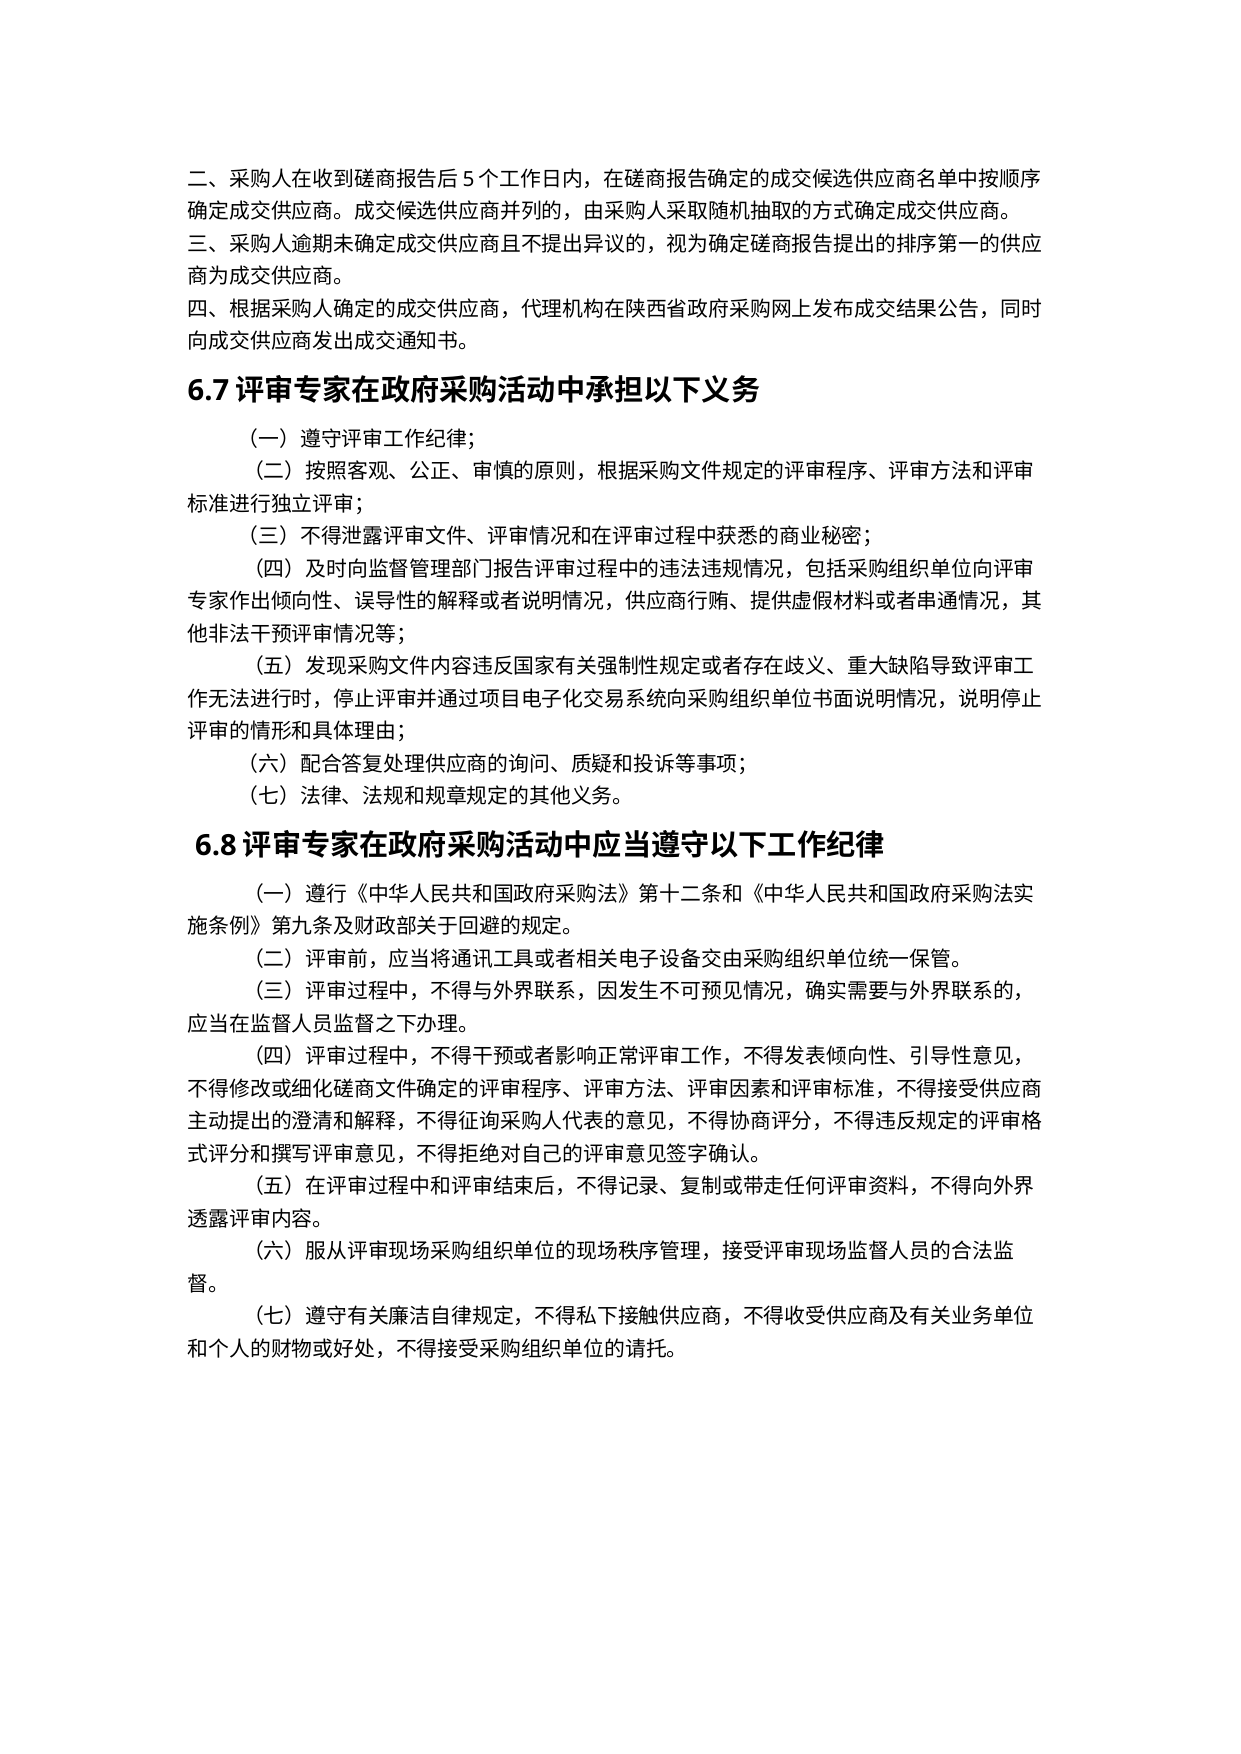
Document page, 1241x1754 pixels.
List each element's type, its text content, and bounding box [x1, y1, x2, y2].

text （三）不得泄露评审文件、评审情况和在评审过程中获悉的商业秘密； [187, 519, 1053, 552]
text 三、采购人逾期未确定成交供应商且不提出异议的，视为确定磋商报告提出的排序第一的供应商为成交供应商。 [187, 227, 1053, 292]
text （四）及时向监督管理部门报告评审过程中的违法违规情况，包括采购组织单位向评审专家作出倾向性、误导性的解释或者说明情况，供应商行贿、提供虚假材料或者串通情况，其他非法干预评审情况等； [187, 552, 1053, 649]
text 6.8评审专家在政府采购活动中应当遵守以下工作纪律 [187, 812, 1053, 877]
text （五）发现采购文件内容违反国家有关强制性规定或者存在歧义、重大缺陷导致评审工作无法进行时，停止评审并通过项目电子化交易系统向采购组织单位书面说明情况，说明停止评审的情形和具体理由； [187, 649, 1053, 747]
text （七）法律、法规和规章规定的其他义务。 [187, 779, 1053, 812]
text （六）服从评审现场采购组织单位的现场秩序管理，接受评审现场监督人员的合法监督。 [187, 1234, 1053, 1299]
text （一）遵行《中华人民共和国政府采购法》第十二条和《中华人民共和国政府采购法实施条例》第九条及财政部关于回避的规定。 [187, 877, 1053, 942]
text （六）配合答复处理供应商的询问、质疑和投诉等事项； [187, 747, 1053, 779]
text （一）遵守评审工作纪律； [187, 422, 1053, 454]
text 6.7评审专家在政府采购活动中承担以下义务 [187, 357, 1053, 422]
text （二）按照客观、公正、审慎的原则，根据采购文件规定的评审程序、评审方法和评审标准进行独立评审； [187, 454, 1053, 519]
text （四）评审过程中，不得干预或者影响正常评审工作，不得发表倾向性、引导性意见， 不得修改或细化磋商文件确定的评审程序、评审方法、评审因素和评审标准，不得接受供应商主动提出的澄清和解释，不得征询采购人代表的意见，不得协商评分，不得违反规定的评审格式评分和撰写评审意见，不得拒绝对自己的评审意见签字确认。 [187, 1039, 1053, 1169]
text （二）评审前，应当将通讯工具或者相关电子设备交由采购组织单位统一保管。 [187, 942, 1053, 974]
text （七）遵守有关廉洁自律规定，不得私下接触供应商，不得收受供应商及有关业务单位和个人的财物或好处，不得接受采购组织单位的请托。 [187, 1299, 1053, 1364]
text （五）在评审过程中和评审结束后，不得记录、复制或带走任何评审资料，不得向外界透露评审内容。 [187, 1169, 1053, 1234]
text （三）评审过程中，不得与外界联系，因发生不可预见情况，确实需要与外界联系的， 应当在监督人员监督之下办理。 [187, 974, 1053, 1039]
text 二、采购人在收到磋商报告后5个工作日内，在磋商报告确定的成交候选供应商名单中按顺序确定成交供应商。成交候选供应商并列的，由采购人采取随机抽取的方式确定成交供应商。 [187, 162, 1053, 227]
text 四、根据采购人确定的成交供应商，代理机构在陕西省政府采购网上发布成交结果公告，同时向成交供应商发出成交通知书。 [187, 292, 1053, 357]
